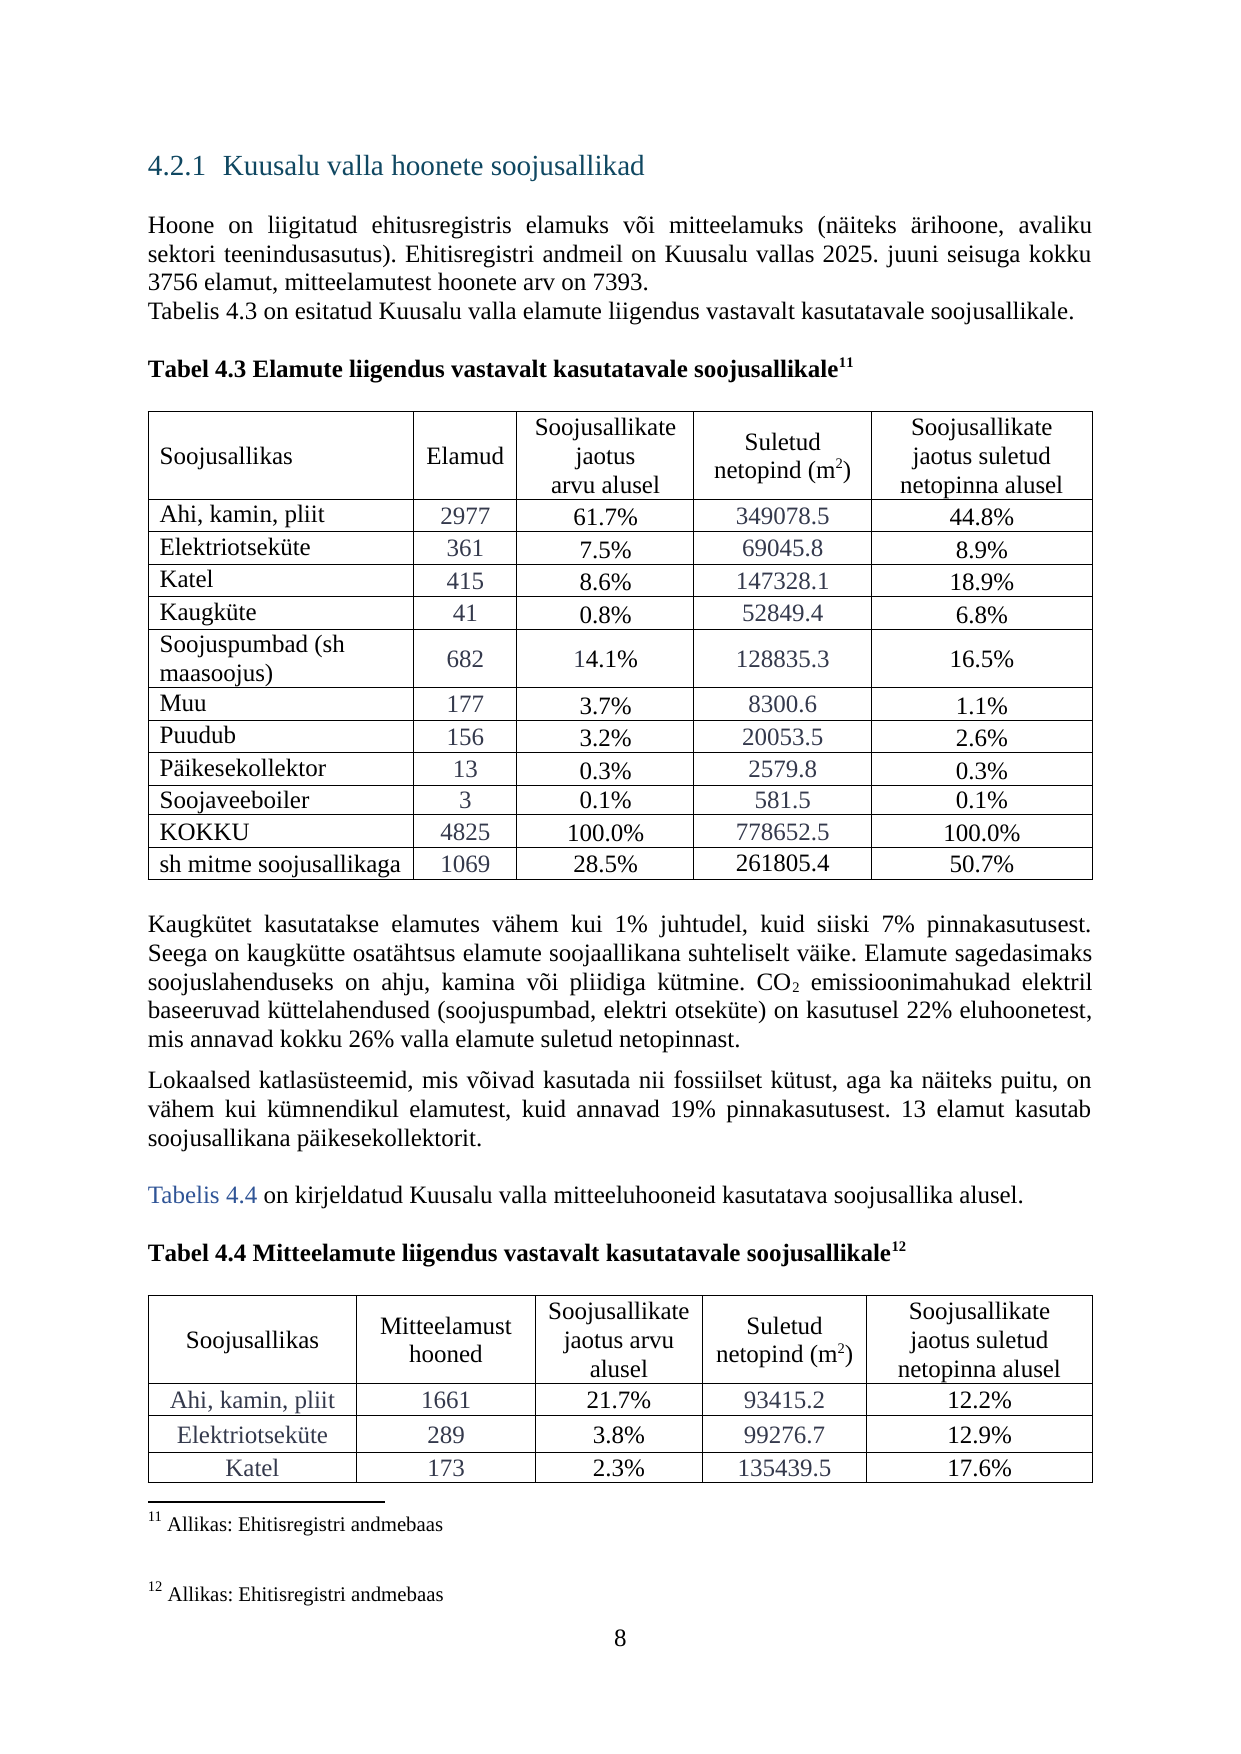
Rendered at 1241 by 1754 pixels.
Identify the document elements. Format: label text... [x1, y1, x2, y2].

table_cell 17.6% [867, 1453, 1092, 1482]
table_cell 128835.3 [694, 630, 871, 687]
table_cell 69045.8 [694, 532, 871, 563]
table_cell Ahi, kamin, pliit [149, 1384, 356, 1415]
table_header Suletud netopind (m2) [703, 1296, 866, 1383]
table_cell Kaugküte [149, 597, 413, 628]
table_header Soojusallikate jaotus arvu alusel [517, 412, 693, 498]
table_cell 7.5% [517, 532, 693, 563]
table_cell 20053.5 [694, 721, 871, 752]
table_cell 41 [414, 597, 516, 628]
table_cell 3.7% [517, 688, 693, 719]
table_cell 261805.4 [694, 848, 871, 879]
table_cell 3.8% [536, 1416, 702, 1452]
table_cell Päikesekollektor [149, 753, 413, 784]
subtitle Kuusalu valla hoonete soojusallikad [148, 148, 1093, 181]
table_cell 0.1% [872, 786, 1092, 814]
table_cell 3 [414, 786, 516, 814]
table_cell 4825 [414, 815, 516, 847]
table_header Soojusallikas [149, 1296, 356, 1383]
table_cell Ahi, kamin, pliit [149, 500, 413, 531]
table_cell 156 [414, 721, 516, 752]
table_cell 682 [414, 630, 516, 687]
table_header Soojusallikas [149, 412, 413, 498]
table_cell Puudub [149, 721, 413, 752]
table_cell 16.5% [872, 630, 1092, 687]
text Tabelis 4.3 on esitatud Kuusalu valla elamute liigendus vastavalt kasutatavale soojusallikale. [148, 296, 1093, 325]
table_cell 289 [357, 1416, 535, 1452]
table_cell 349078.5 [694, 500, 871, 531]
table_cell 2579.8 [694, 753, 871, 784]
table_cell 100.0% [872, 815, 1092, 847]
table_header Elamud [414, 412, 516, 498]
text Tabel 4.3 Elamute liigendus vastavalt kasutatavale soojusallikale [148, 354, 1093, 382]
table_cell Katel [149, 565, 413, 596]
table_cell 13 [414, 753, 516, 784]
table_cell 0.8% [517, 597, 693, 628]
table_cell 14.1% [517, 630, 693, 687]
table_cell 99276.7 [703, 1416, 866, 1452]
table_cell 21.7% [536, 1384, 702, 1415]
table_cell 0.1% [517, 786, 693, 814]
table_cell 0.3% [517, 753, 693, 784]
table_cell sh mitme soojusallikaga [149, 848, 413, 879]
table_cell 135439.5 [703, 1453, 866, 1482]
table_cell 2.3% [536, 1453, 702, 1482]
table_cell 3.2% [517, 721, 693, 752]
table_cell Soojuspumbad (sh maasoojus) [149, 630, 413, 687]
table_cell 1.1% [872, 688, 1092, 719]
table_cell 1069 [414, 848, 516, 879]
table_cell Muu [149, 688, 413, 719]
table_cell 8.6% [517, 565, 693, 596]
table_header Soojusallikate jaotus suletud netopinna alusel [867, 1296, 1092, 1383]
table_cell 12.9% [867, 1416, 1092, 1452]
table_cell 8.9% [872, 532, 1092, 563]
table_header Suletud netopind (m2) [694, 412, 871, 498]
text Tabelis 4.4 on kirjeldatud Kuusalu valla mitteeluhooneid kasutatava soojusallika alusel. [148, 1180, 1093, 1209]
table_cell 177 [414, 688, 516, 719]
table_cell Elektriotseküte [149, 532, 413, 563]
table_header Soojusallikate jaotus suletud netopinna alusel [872, 412, 1092, 498]
table_cell KOKKU [149, 815, 413, 847]
table_header Soojusallikate jaotus arvu alusel [536, 1296, 702, 1383]
table_cell 93415.2 [703, 1384, 866, 1415]
table_cell 12.2% [867, 1384, 1092, 1415]
table_cell 361 [414, 532, 516, 563]
table_cell 581.5 [694, 786, 871, 814]
table_cell 8300.6 [694, 688, 871, 719]
table_cell 50.7% [872, 848, 1092, 879]
table_cell 28.5% [517, 848, 693, 879]
table_cell 52849.4 [694, 597, 871, 628]
table_cell 1661 [357, 1384, 535, 1415]
table_cell 2.6% [872, 721, 1092, 752]
table_cell 44.8% [872, 500, 1092, 531]
table_cell 100.0% [517, 815, 693, 847]
table_cell 147328.1 [694, 565, 871, 596]
table_cell 61.7% [517, 500, 693, 531]
text Lokaalsed katlasüsteemid, mis võivad kasutada nii fossiilset kütust, aga ka näiteks puitu, on vähem kui kümnendikul elamutest, kuid annavad 19% pinnakasutusest. 13 elamut kasutab soojusallikana päikesekollektorit. [148, 1065, 1093, 1152]
table_cell 415 [414, 565, 516, 596]
table_cell 6.8% [872, 597, 1092, 628]
table_cell Soojaveeboiler [149, 786, 413, 814]
text Tabel 4.4 Mitteelamute liigendus vastavalt kasutatavale soojusallikale [148, 1238, 1093, 1267]
table_cell 2977 [414, 500, 516, 531]
table_header Mitteelamust hooned [357, 1296, 535, 1383]
text Hoone on liigitatud ehitusregistris elamuks või mitteelamuks (näiteks ärihoone, avaliku sektori teenindusasutus). Ehitisregistri andmeil on Kuusalu vallas 2025. juuni seisuga kokku 3756 elamut, mitteelamutest hoonete arv on 7393. [148, 210, 1093, 296]
table_cell 778652.5 [694, 815, 871, 847]
table_cell 173 [357, 1453, 535, 1482]
table_cell Elektriotseküte [149, 1416, 356, 1452]
table_cell 18.9% [872, 565, 1092, 596]
text Kaugkütet kasutatakse elamutes vähem kui 1% juhtudel, kuid siiski 7% pinnakasutusest. Seega on kaugkütte osatähtsus elamute soojaallikana suhteliselt väike. Elamute sagedasimaks soojuslahenduseks on ahju, kamina või pliidiga kütmine. CO2 emissioonimahukad elektril baseeruvad küttelahendused (soojuspumbad, elektri otseküte) on kasutusel 22% eluhoonetest, mis annavad kokku 26% valla elamute suletud netopinnast. [148, 909, 1093, 1053]
table_cell 0.3% [872, 753, 1092, 784]
table_cell Katel [149, 1453, 356, 1482]
